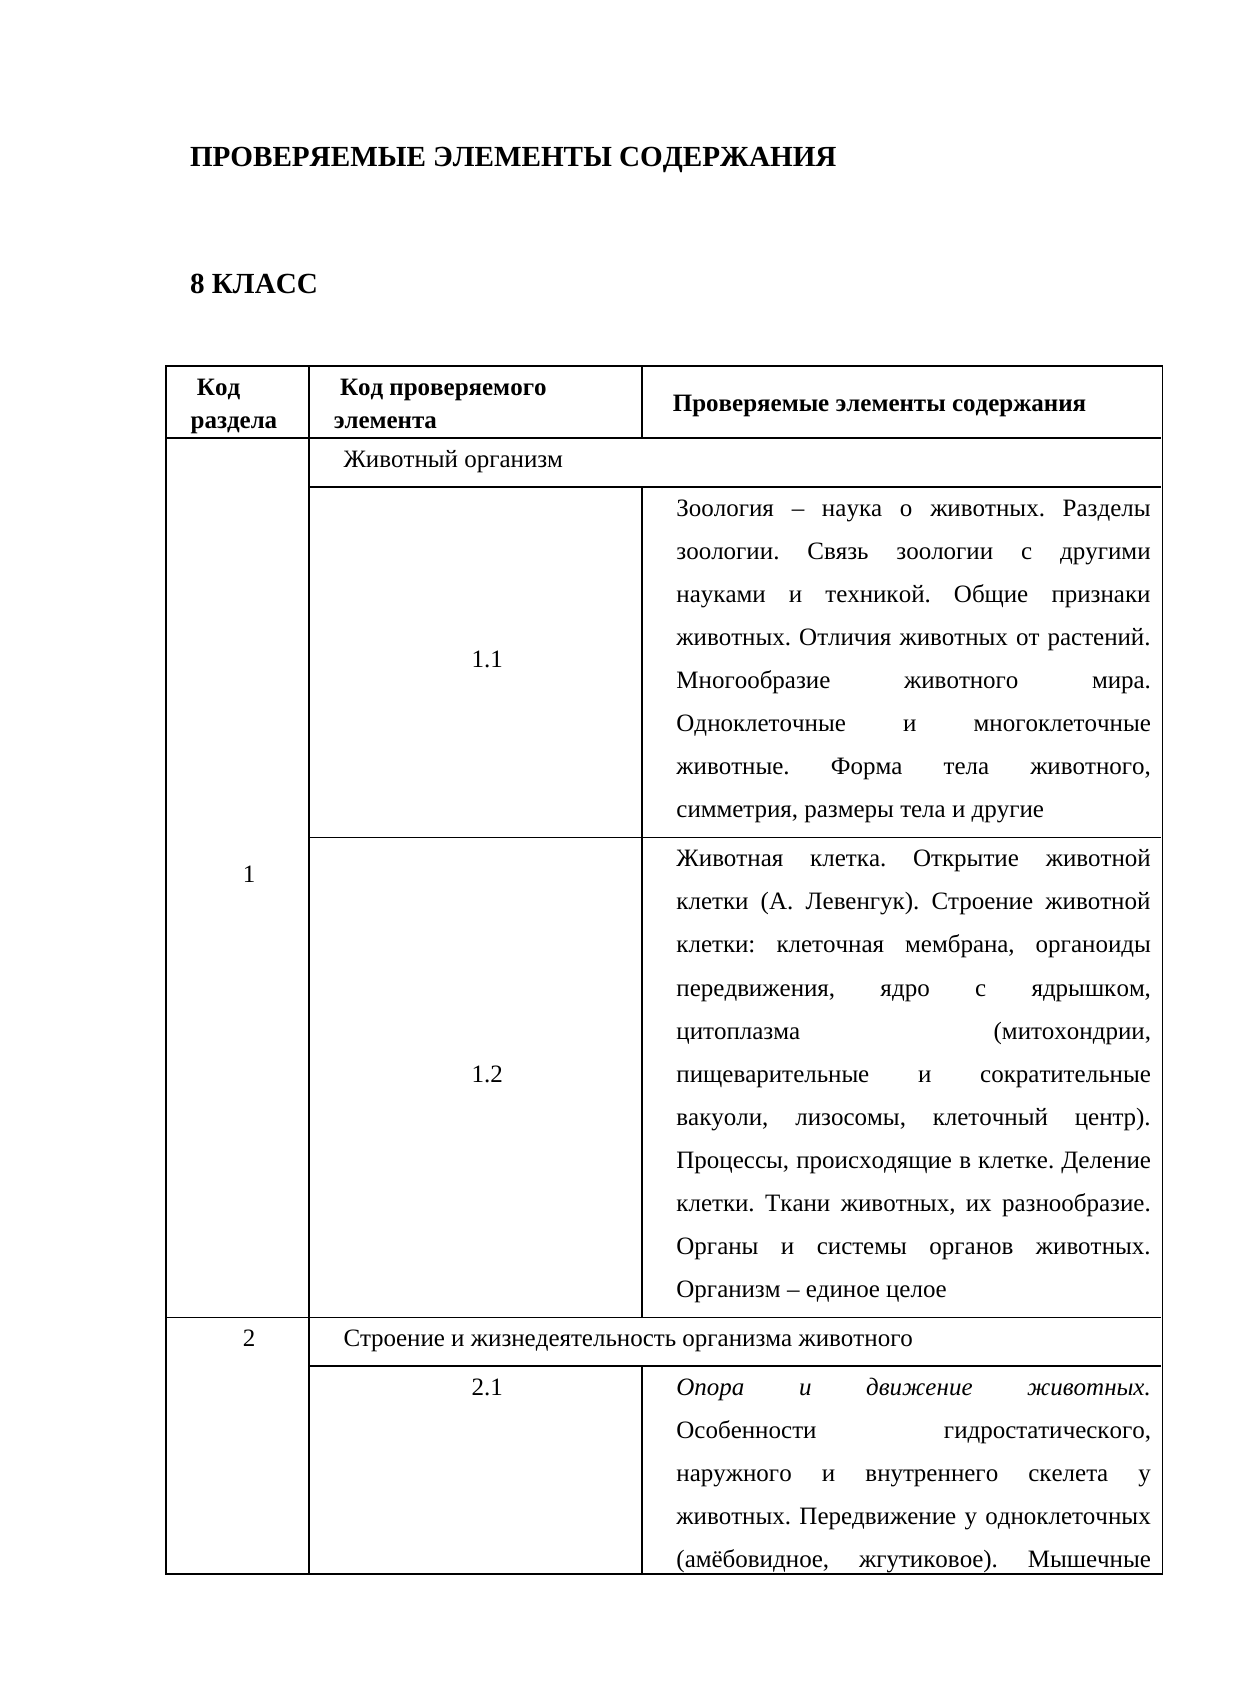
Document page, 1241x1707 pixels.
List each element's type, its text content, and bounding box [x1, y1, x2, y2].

table_cell 2.1 [310, 1367, 641, 1573]
table_cell 1 [167, 439, 308, 1316]
table_cell Зоология – наука о животных. Разделы зоологии. Связь зоологии с другими науками и техникой. Общие признаки животных. Отличия животных от растений. Многообразие животного мира. Одноклеточные и многоклеточные животные. Форма тела животного, симметрия, размеры тела и другие [643, 486, 1162, 836]
table_cell Строение и жизнедеятельность организма животного [310, 1316, 1162, 1365]
text 8 КЛАСС [190, 266, 1152, 300]
table_cell Животный организм [310, 437, 1162, 486]
table_cell Животная клетка. Открытие животной клетки (А. Левенгук). Строение животной клетки: клеточная мембрана, органоиды передвижения, ядро с ядрышком, цитоплазма (митохондрии, пищеварительные и сократительные вакуоли, лизосомы, клеточный центр). Процессы, происходящие в клетке. Деление клетки. Ткани животных, их разнообразие. Органы и системы органов животных. Организм – единое целое [643, 836, 1162, 1316]
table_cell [643, 1365, 1162, 1573]
table_header Код раздела [167, 367, 308, 437]
table_header Проверяемые элементы содержания [643, 367, 1162, 437]
text ПРОВЕРЯЕМЫЕ ЭЛЕМЕНТЫ СОДЕРЖАНИЯ [190, 139, 1152, 172]
table_header Код проверяемого элемента [310, 367, 641, 437]
table_cell 1.1 [310, 488, 641, 836]
table_cell 1.2 [310, 838, 641, 1316]
table_cell 2 [167, 1318, 308, 1573]
